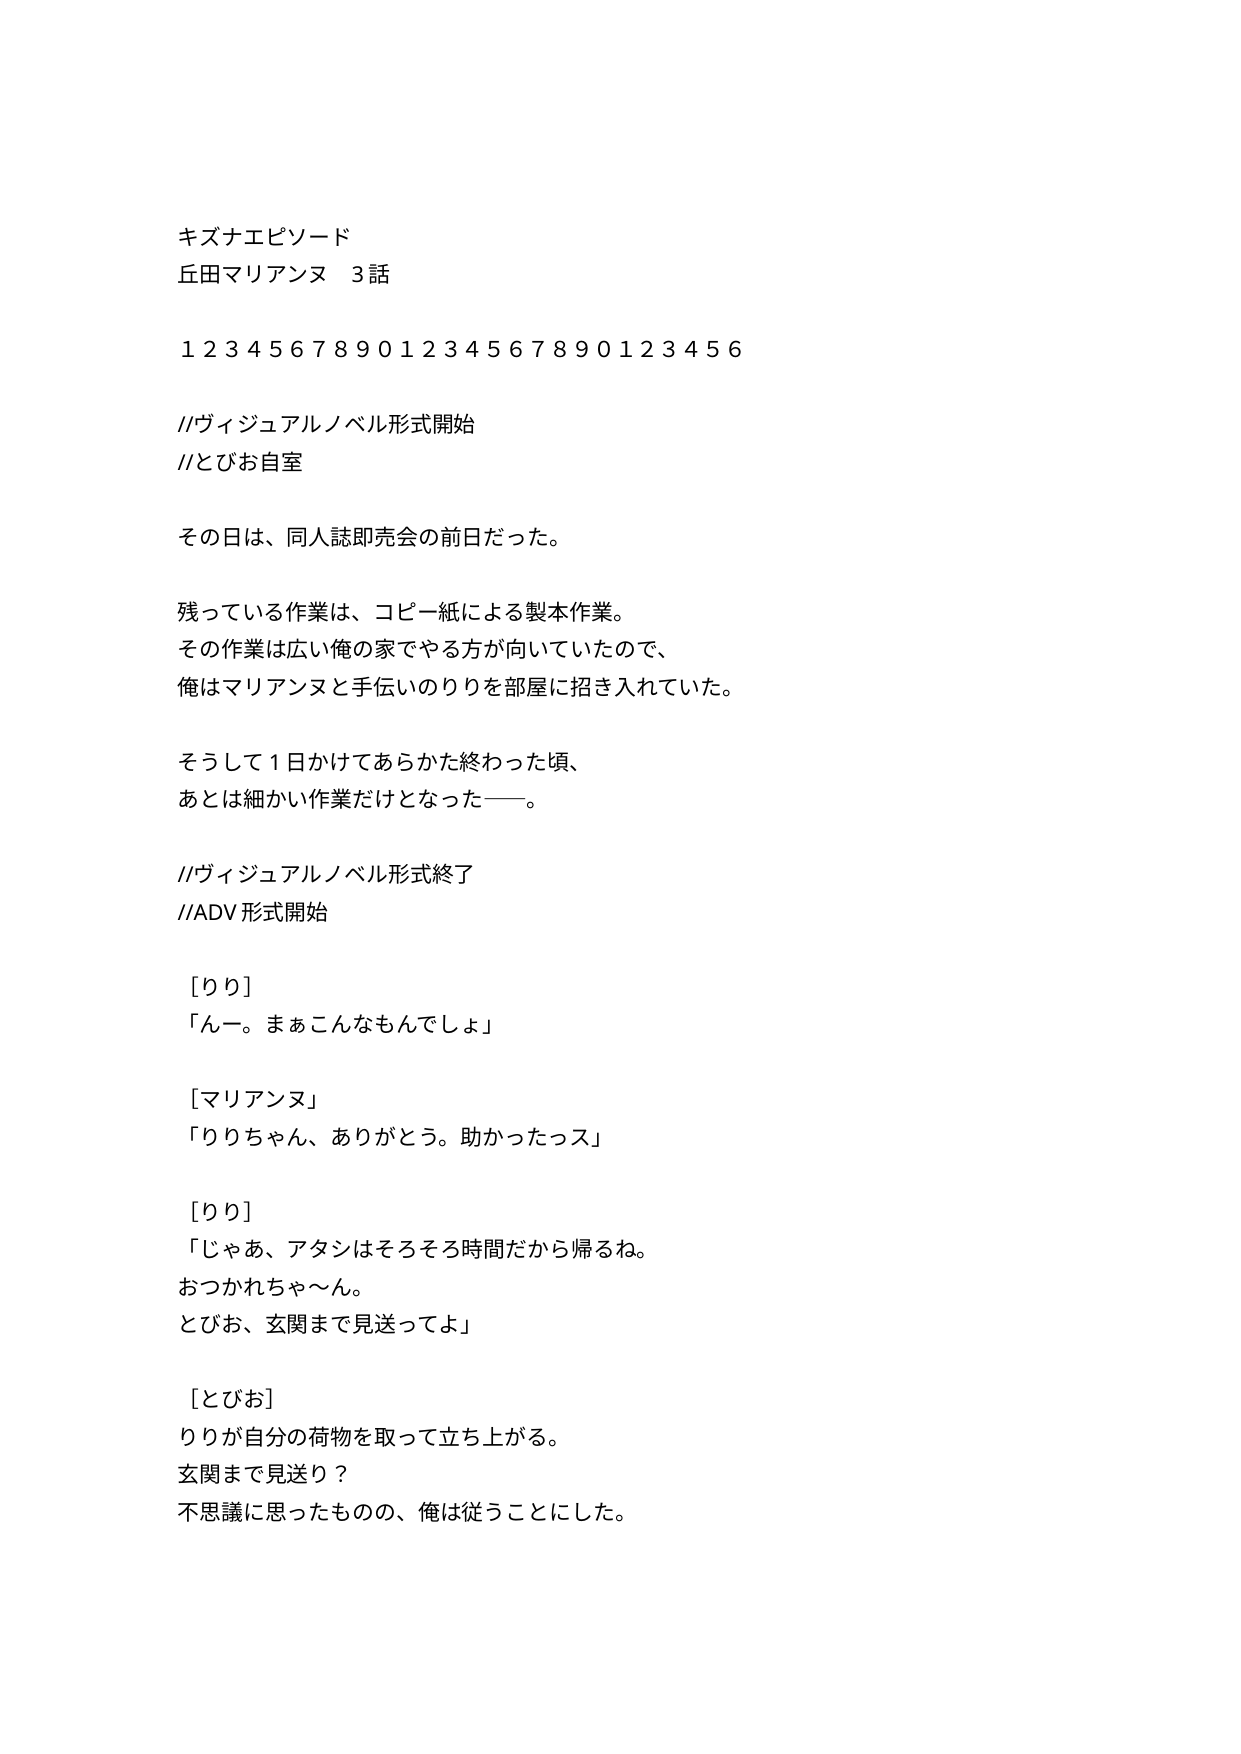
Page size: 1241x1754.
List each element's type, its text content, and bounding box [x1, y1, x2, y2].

text ［マリアンヌ」 [177, 1079, 1063, 1117]
text おつかれちゃ～ん。 [177, 1267, 1063, 1304]
text そうして1日かけてあらかた終わった頃、 [177, 742, 1063, 779]
text 不思議に思ったものの、俺は従うことにした。 [177, 1492, 1063, 1529]
text //ヴィジュアルノベル形式終了 [177, 854, 1063, 892]
text //とびお自室 [177, 442, 1063, 479]
text 俺はマリアンヌと手伝いのりりを部屋に招き入れていた。 [177, 667, 1063, 704]
text ［りり］ [177, 967, 1063, 1004]
text 「んー。まぁこんなもんでしょ」 [177, 1004, 1063, 1042]
text とびお、玄関まで見送ってよ」 [177, 1304, 1063, 1342]
text あとは細かい作業だけとなった――。 [177, 779, 1063, 817]
text 「じゃあ、アタシはそろそろ時間だから帰るね。 [177, 1229, 1063, 1267]
text その作業は広い俺の家でやる方が向いていたので、 [177, 629, 1063, 667]
text 丘田マリアンヌ 3話 [177, 254, 1063, 292]
text ［りり］ [177, 1192, 1063, 1229]
text 「りりちゃん、ありがとう。助かったっス」 [177, 1117, 1063, 1154]
text //ADV形式開始 [177, 892, 1063, 929]
text キズナエピソード [177, 217, 1063, 254]
text １２３４５６７８９０１２３４５６７８９０１２３４５６ [177, 329, 1063, 367]
text その日は、同人誌即売会の前日だった。 [177, 517, 1063, 554]
text りりが自分の荷物を取って立ち上がる。 [177, 1417, 1063, 1454]
text ［とびお］ [177, 1379, 1063, 1417]
text 残っている作業は、コピー紙による製本作業。 [177, 592, 1063, 629]
text 玄関まで見送り？ [177, 1454, 1063, 1492]
text //ヴィジュアルノベル形式開始 [177, 404, 1063, 442]
